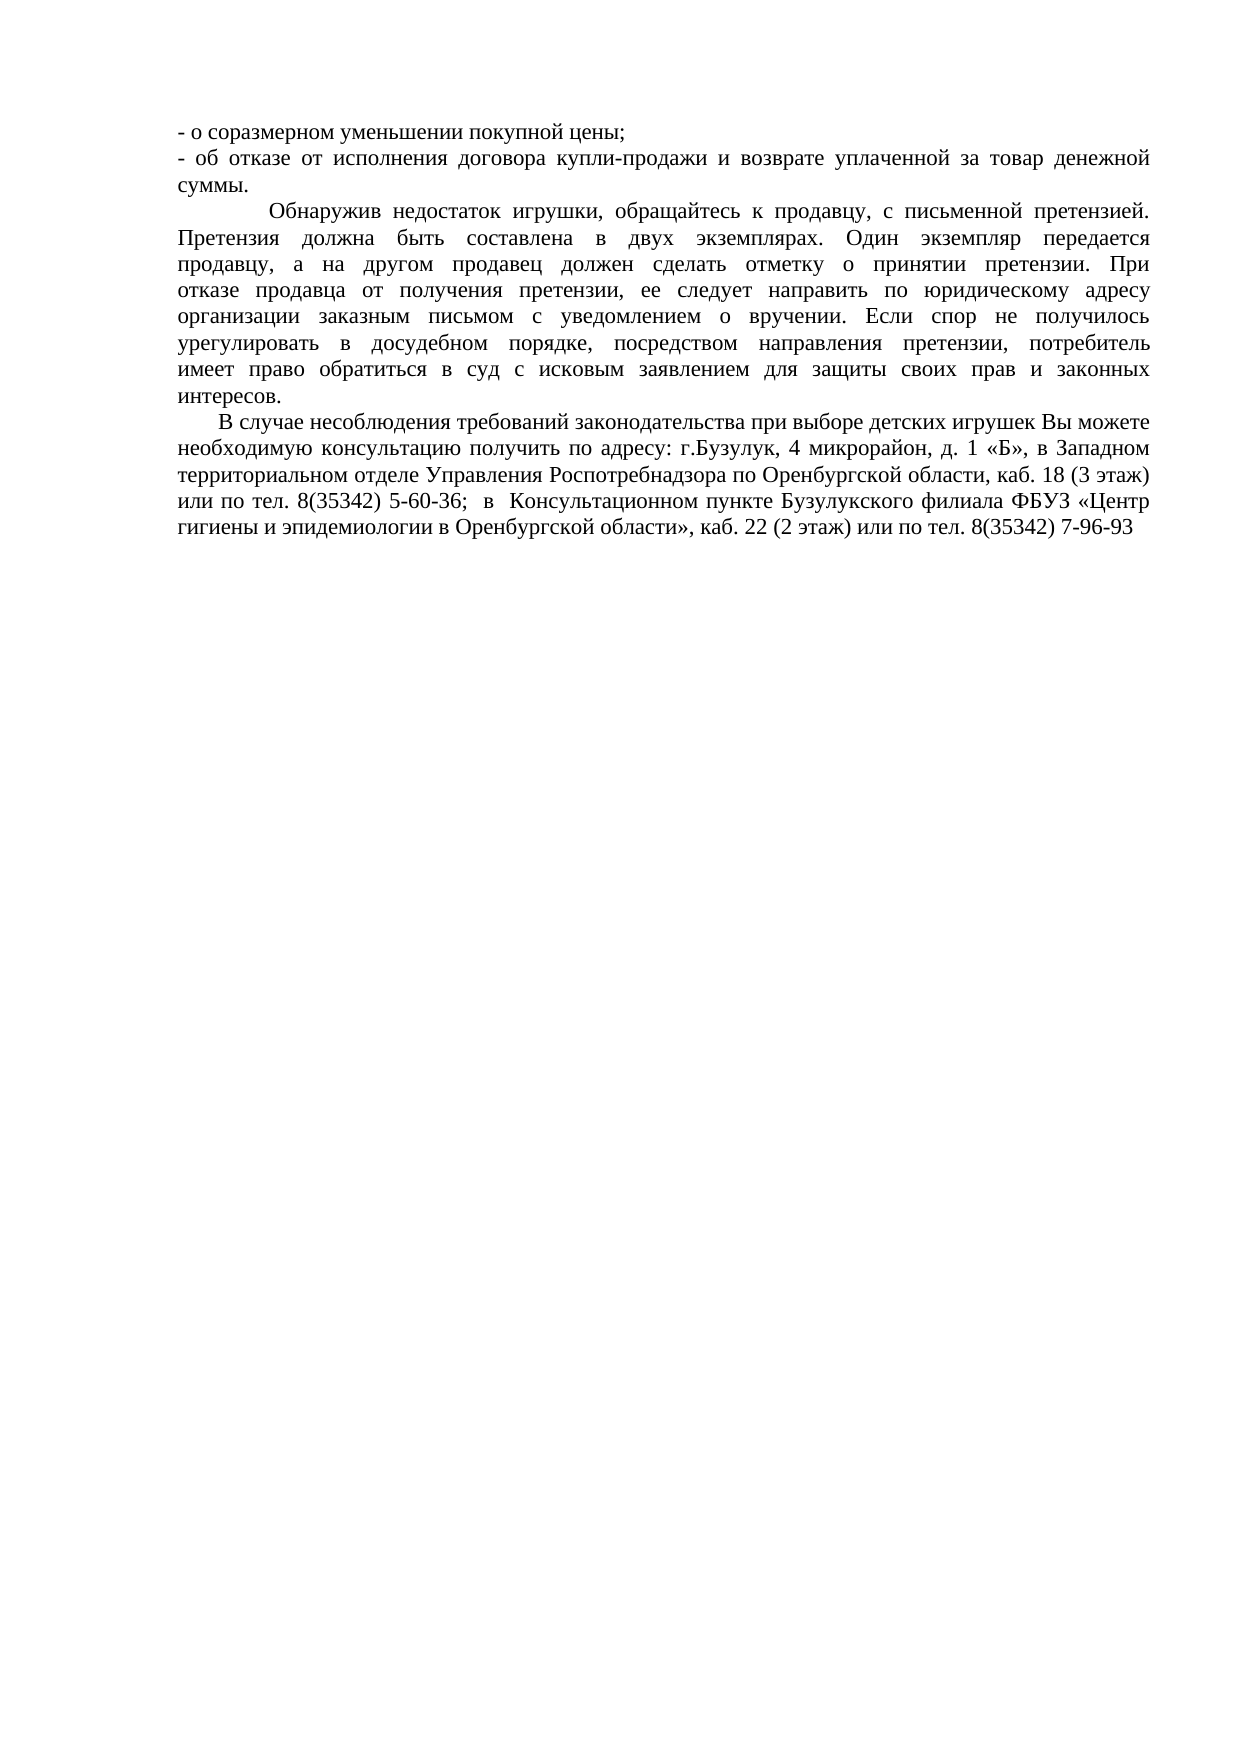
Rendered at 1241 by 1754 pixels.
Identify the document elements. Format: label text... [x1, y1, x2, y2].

text - об отказе от исполнения договора купли-продажи и возврате уплаченной за товар денежной суммы. [177, 144, 1152, 197]
text Обнаружив недостаток игрушки, обращайтесь к продавцу, с письменной претензией. Претензия должна быть составлена в двух экземплярах. Один экземпляр передается продавцу, а на другом продавец должен сделать отметку о принятии претензии. При отказе продавца от получения претензии, ее следует направить по юридическому адресу организации заказным письмом с уведомлением о вручении. Если спор не получилось урегулировать в досудебном порядке, посредством направления претензии, потребитель имеет право обратиться в суд с исковым заявлением для защиты своих прав и законных интересов. В случае несоблюдения требований законодательства при выборе детских игрушек Вы можете необходимую консультацию получить по адресу: г.Бузулук, 4 микрорайон, д. 1 «Б», в Западном территориальном отделе Управления Роспотребнадзора по Оренбургской области, каб. 18 (3 этаж) или по тел. 8(35342) 5-60-36; в Консультационном пункте Бузулукского филиала ФБУЗ «Центр гигиены и эпидемиологии в Оренбургской области», каб. 22 (2 этаж) или по тел. 8(35342) 7-96-93 [177, 197, 1152, 540]
text - о соразмерном уменьшении покупной цены; [177, 118, 1152, 144]
